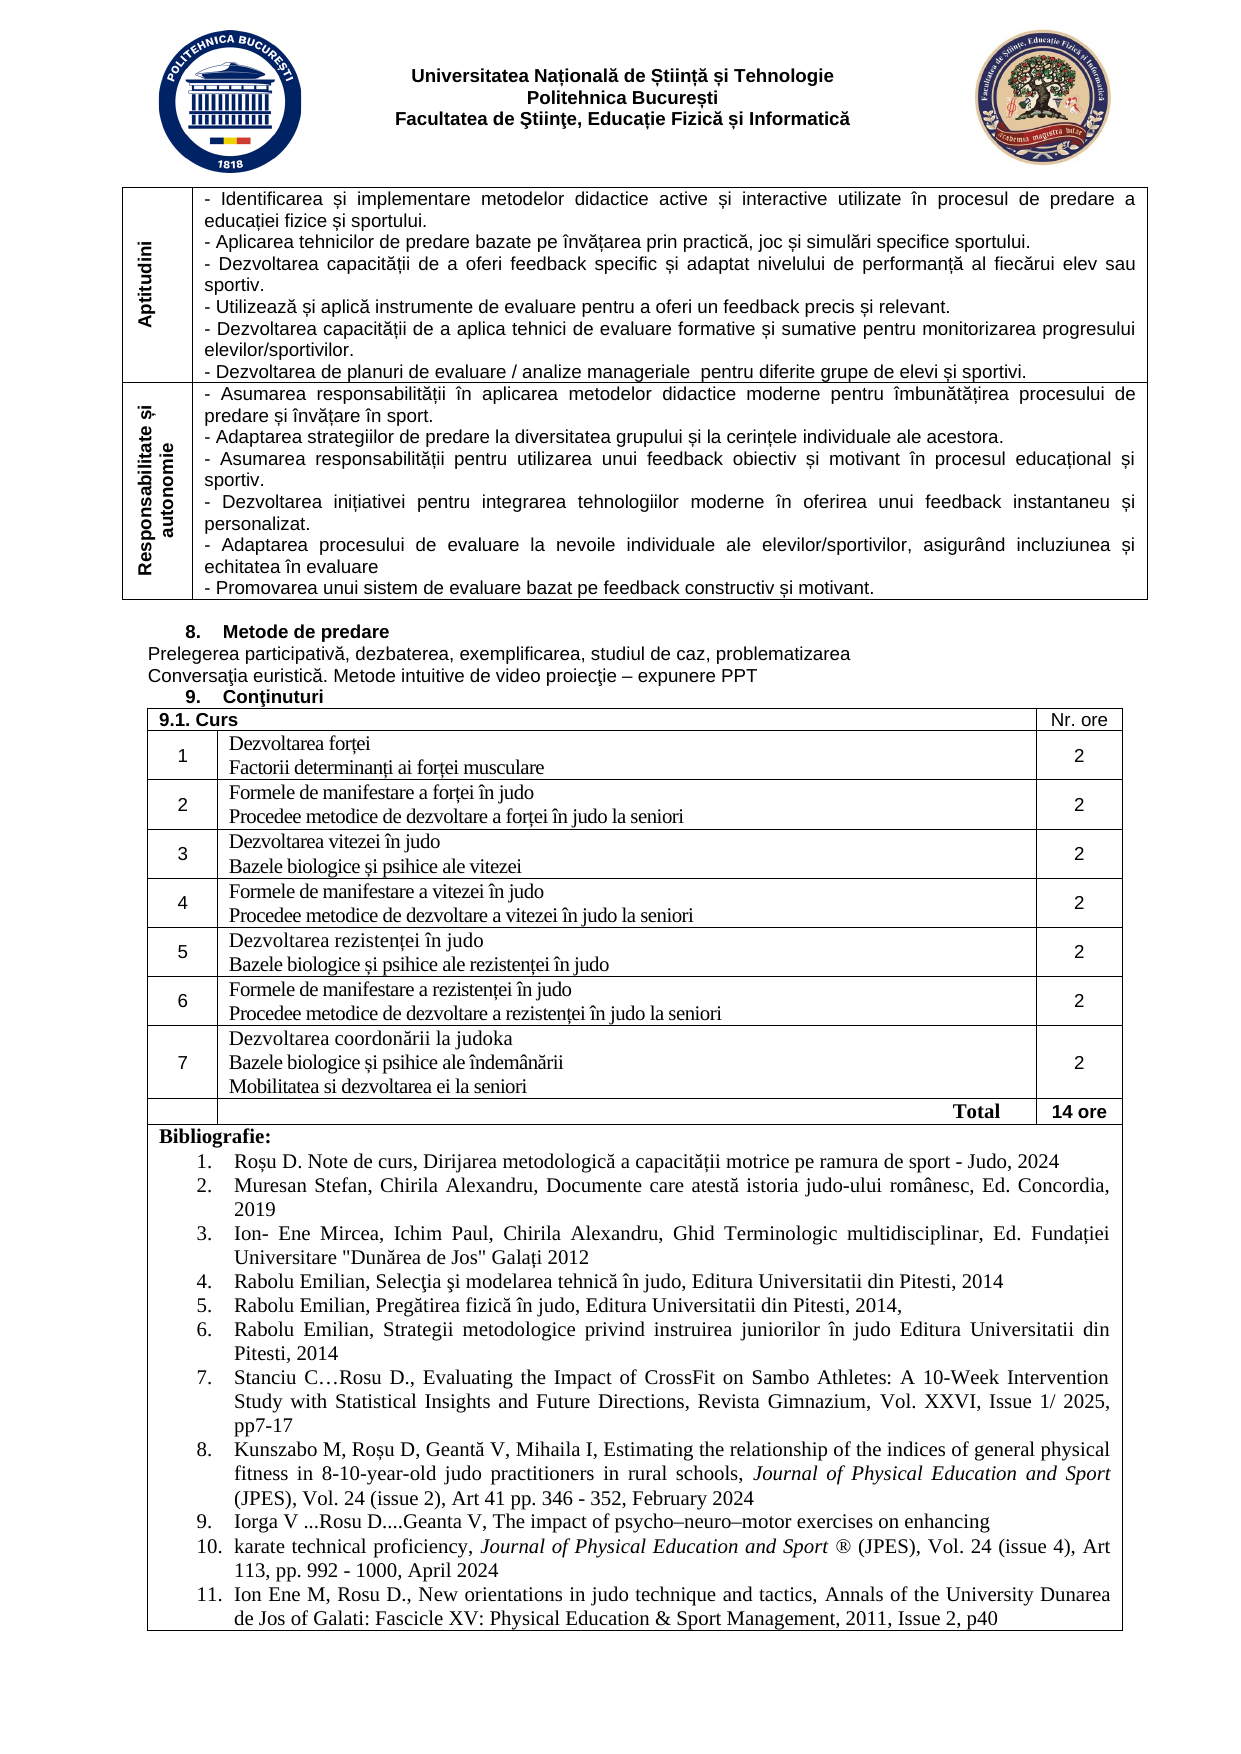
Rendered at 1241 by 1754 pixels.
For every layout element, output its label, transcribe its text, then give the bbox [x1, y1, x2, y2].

picture [974, 29, 1112, 166]
table_cell Dezvoltarea coordonării la judoka Bazele biologice și psihice ale îndemânării Mobilitatea si dezvoltarea ei la seniori [218, 1026, 1036, 1098]
table_cell 2 [1037, 830, 1122, 878]
table_cell Formele de manifestare a forței în judo Procedee metodice de dezvoltare a forței în judo la seniori [218, 780, 1036, 828]
table_cell 1 [148, 731, 217, 779]
text Conversaţia euristică. Metode intuitive de video proiecţie – expunere PPT [148, 664, 1122, 686]
list Conţinuturi [185, 686, 1122, 707]
table_cell Dezvoltarea rezistenței în judo Bazele biologice și psihice ale rezistenței în judo [218, 928, 1036, 976]
table_cell 2 [1037, 928, 1122, 976]
table_header 9.1. Curs [148, 709, 1036, 730]
table_cell Total [218, 1099, 1036, 1123]
table_cell Responsabilitate și autonomie [123, 383, 192, 599]
table_cell 2 [148, 780, 217, 828]
table_header Nr. ore [1037, 709, 1122, 730]
table_cell 14 ore [1037, 1099, 1122, 1123]
text Prelegerea participativă, dezbaterea, exemplificarea, studiul de caz, problematizarea [148, 643, 1122, 664]
table_cell 2 [1037, 879, 1122, 927]
list Metode de predare [185, 621, 1122, 643]
table_cell 3 [148, 830, 217, 878]
table_cell 2 [1037, 780, 1122, 828]
table_cell - Identificarea și implementare metodelor didactice active și interactive utilizate în procesul de predare a educației fizice și sportului. - Aplicarea tehnicilor de predare bazate pe învățarea prin practică, joc și simulări specifice sportului. - Dezvoltarea capacității de a oferi feedback specific și adaptat nivelului de performanță al fiecărui elev sau sportiv. - Utilizează și aplică instrumente de evaluare pentru a oferi un feedback precis și relevant. - Dezvoltarea capacității de a aplica tehnici de evaluare formative și sumative pentru monitorizarea progresului elevilor/sportivilor. - Dezvoltarea de planuri de evaluare / analize manageriale pentru diferite grupe de elevi și sportivi. [193, 188, 1147, 382]
table_cell 7 [148, 1026, 217, 1098]
table_cell - Asumarea responsabilității în aplicarea metodelor didactice moderne pentru îmbunătățirea procesului de predare și învățare în sport. - Adaptarea strategiilor de predare la diversitatea grupului și la cerințele individuale ale acestora. - Asumarea responsabilității pentru utilizarea unui feedback obiectiv și motivant în procesul educațional și sportiv. - Dezvoltarea inițiativei pentru integrarea tehnologiilor moderne în oferirea unui feedback instantaneu și personalizat. - Adaptarea procesului de evaluare la nevoile individuale ale elevilor/sportivilor, asigurând incluziunea și echitatea în evaluare - Promovarea unui sistem de evaluare bazat pe feedback constructiv și motivant. [193, 383, 1147, 599]
table_cell 2 [1037, 977, 1122, 1025]
table_cell Dezvoltarea forței Factorii determinanți ai forței musculare [218, 731, 1036, 779]
table_cell [148, 1099, 217, 1123]
table_cell Dezvoltarea vitezei în judo Bazele biologice și psihice ale vitezei [218, 830, 1036, 878]
table_cell Formele de manifestare a rezistenței în judo Procedee metodice de dezvoltare a rezistenței în judo la seniori [218, 977, 1036, 1025]
table_cell 4 [148, 879, 217, 927]
table_cell 2 [1037, 731, 1122, 779]
table_cell Formele de manifestare a vitezei în judo Procedee metodice de dezvoltare a vitezei în judo la seniori [218, 879, 1036, 927]
table_cell 5 [148, 928, 217, 976]
table_cell Aptitudini [123, 188, 192, 382]
picture [158, 30, 302, 173]
table_cell 6 [148, 977, 217, 1025]
table_cell 2 [1037, 1026, 1122, 1098]
